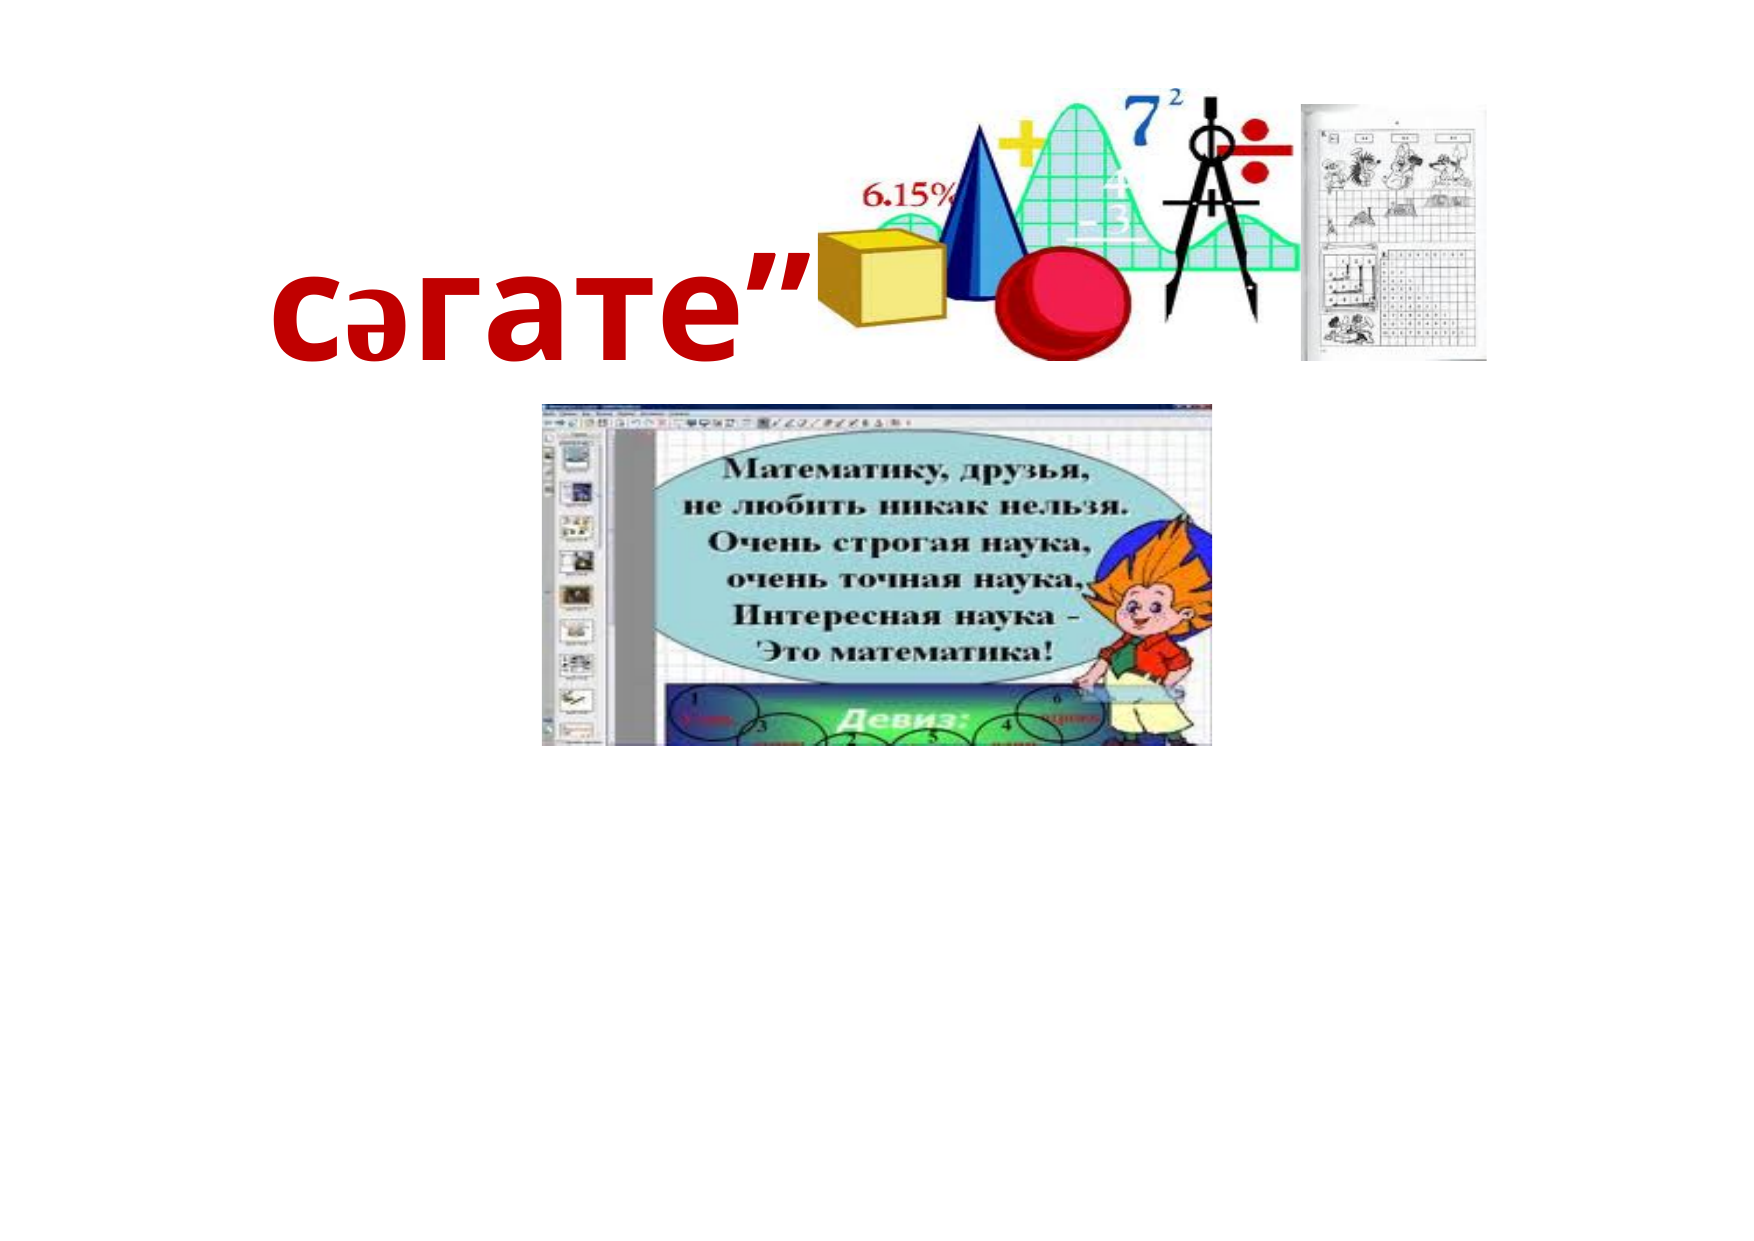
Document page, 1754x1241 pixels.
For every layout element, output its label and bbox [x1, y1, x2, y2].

picture [817, 88, 1487, 361]
picture [541, 404, 1213, 746]
text [118, 89, 1636, 745]
